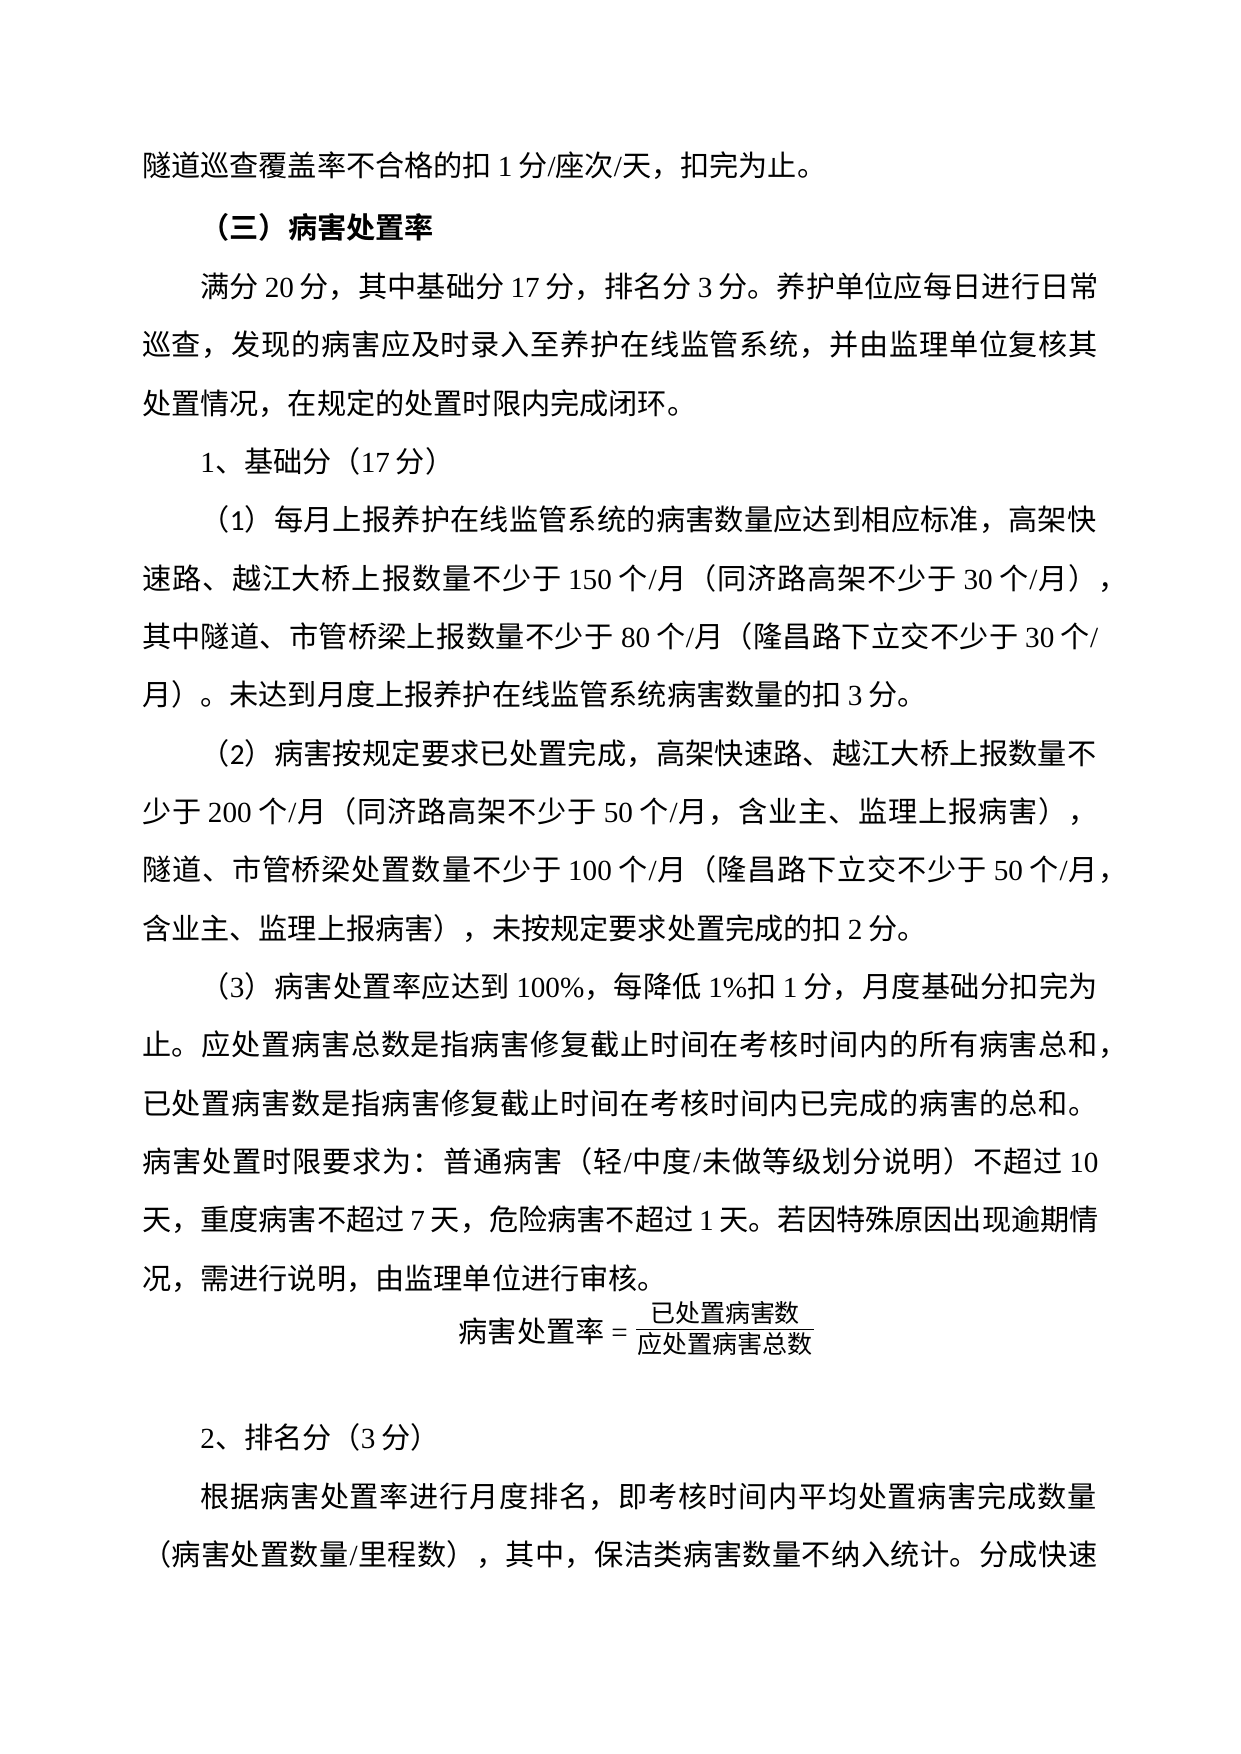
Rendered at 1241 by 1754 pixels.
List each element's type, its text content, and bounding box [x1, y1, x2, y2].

text （三）病害处置率 [142, 188, 1098, 251]
text 满分20分，其中基础分17分，排名分3分。养护单位应每日进行日常巡查，发现的病害应及时录入至养护在线监管系统，并由监理单位复核其处置情况，在规定的处置时限内完成闭环。 [142, 251, 1098, 426]
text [142, 1460, 1098, 1577]
text （1）每月上报养护在线监管系统的病害数量应达到相应标准，高架快速路、越江大桥上报数量不少于150个/月（同济路高架不少于30个/月），其中隧道、市管桥梁上报数量不少于80个/月（隆昌路下立交不少于30个/月）。未达到月度上报养护在线监管系统病害数量的扣3分。 [142, 484, 1098, 717]
text 1、基础分（17分） [142, 426, 1098, 484]
text 2、排名分（3分） [142, 1402, 1098, 1460]
text 病害处置率 = [142, 1301, 1098, 1360]
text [142, 130, 1098, 188]
text （2）病害按规定要求已处置完成，高架快速路、越江大桥上报数量不少于200个/月（同济路高架不少于50个/月，含业主、监理上报病害），隧道、市管桥梁处置数量不少于100个/月（隆昌路下立交不少于50个/月，含业主、监理上报病害），未按规定要求处置完成的扣2分。 [142, 717, 1098, 951]
text （3）病害处置率应达到100%，每降低1%扣1分，月度基础分扣完为止。应处置病害总数是指病害修复截止时间在考核时间内的所有病害总和，已处置病害数是指病害修复截止时间在考核时间内已完成的病害的总和。病害处置时限要求为：普通病害（轻/中度/未做等级划分说明）不超过10天，重度病害不超过7天，危险病害不超过1天。若因特殊原因出现逾期情况，需进行说明，由监理单位进行审核。 [142, 951, 1098, 1301]
